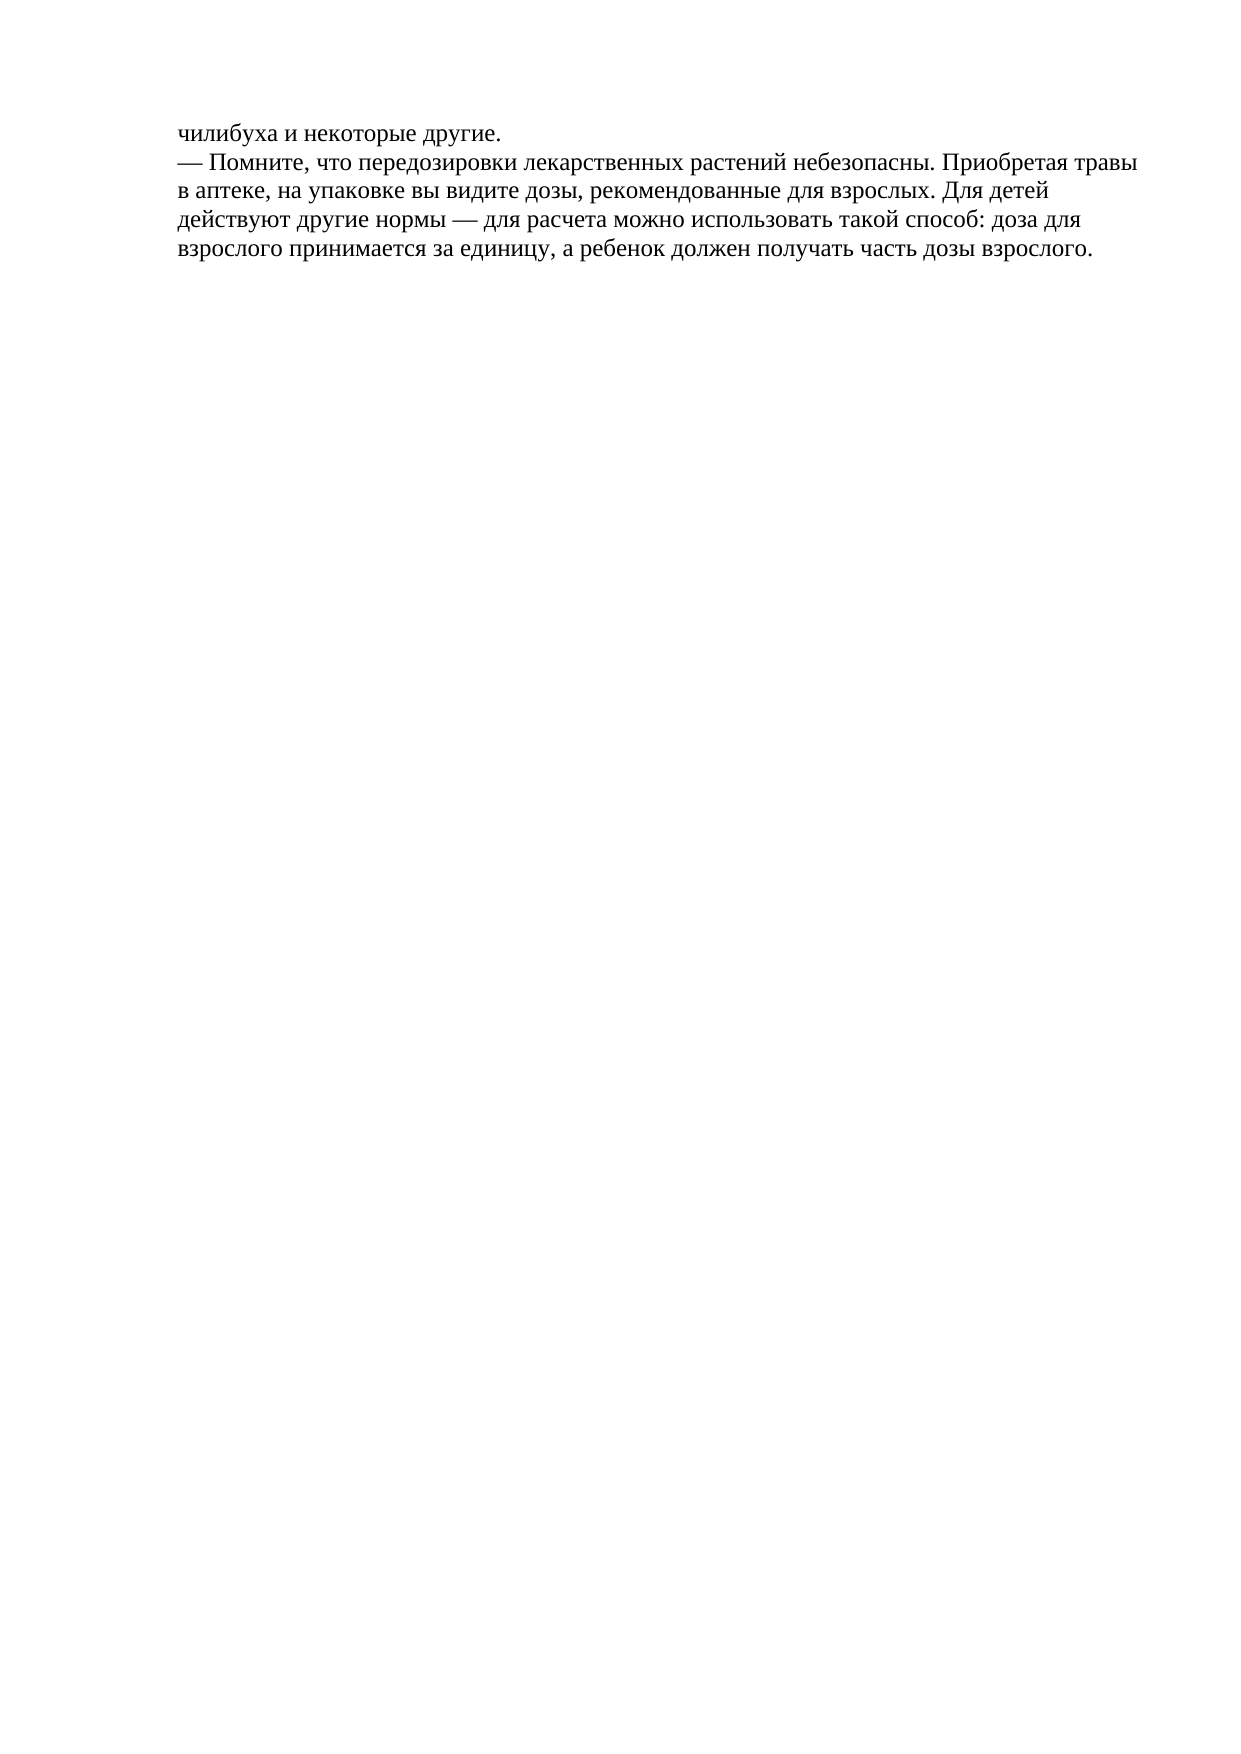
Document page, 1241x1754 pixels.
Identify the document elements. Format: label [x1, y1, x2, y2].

text [177, 118, 1152, 262]
